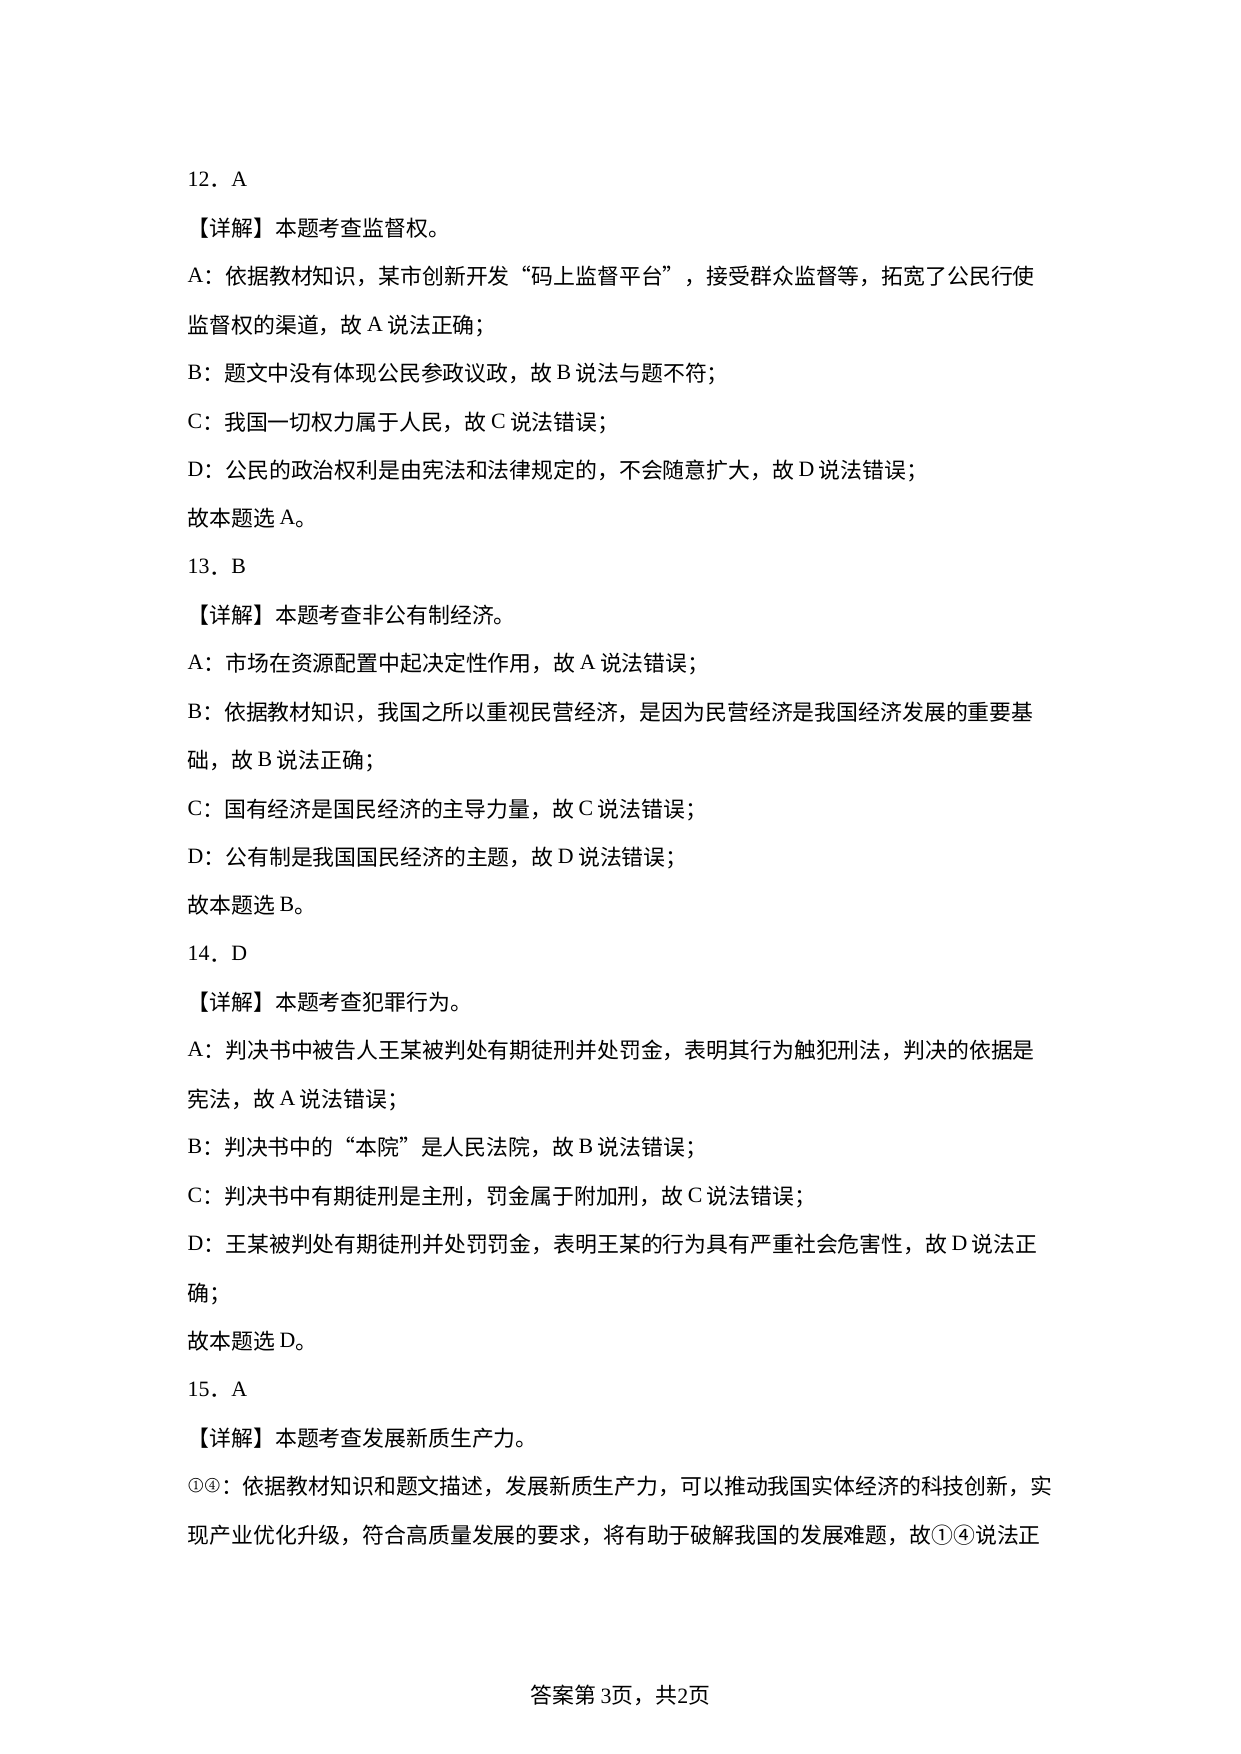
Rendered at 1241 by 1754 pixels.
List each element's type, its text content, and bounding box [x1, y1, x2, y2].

text D：公有制是我国国民经济的主题，故D说法错误； [187, 839, 1053, 872]
text 【详解】本题考查监督权。 [187, 210, 1053, 243]
text A：市场在资源配置中起决定性作用，故A说法错误； [187, 646, 1053, 678]
text B：判决书中的“本院”是人民法院，故B说法错误； [187, 1130, 1053, 1162]
text 14．D [187, 936, 1053, 969]
text A：判决书中被告人王某被判处有期徒刑并处罚金，表明其行为触犯刑法，判决的依据是宪法，故A说法错误； [187, 1033, 1053, 1114]
text 12．A [187, 162, 1053, 194]
text B：题文中没有体现公民参政议政，故B说法与题不符； [187, 356, 1053, 388]
text 15．A [187, 1372, 1053, 1404]
text D：王某被判处有期徒刑并处罚罚金，表明王某的行为具有严重社会危害性，故D说法正确； [187, 1227, 1053, 1308]
text 故本题选A。 [187, 501, 1053, 533]
text D：公民的政治权利是由宪法和法律规定的，不会随意扩大，故D说法错误； [187, 452, 1053, 485]
text 故本题选D。 [187, 1324, 1053, 1356]
text 【详解】本题考查发展新质生产力。 [187, 1420, 1053, 1453]
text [187, 1469, 1053, 1550]
text C：我国一切权力属于人民，故C说法错误； [187, 404, 1053, 437]
text 【详解】本题考查非公有制经济。 [187, 597, 1053, 630]
text 13．B [187, 549, 1053, 582]
text A：依据教材知识，某市创新开发“码上监督平台”，接受群众监督等，拓宽了公民行使监督权的渠道，故A说法正确； [187, 259, 1053, 340]
text B：依据教材知识，我国之所以重视民营经济，是因为民营经济是我国经济发展的重要基础，故B说法正确； [187, 694, 1053, 775]
text 故本题选B。 [187, 888, 1053, 920]
text 【详解】本题考查犯罪行为。 [187, 984, 1053, 1017]
text C：国有经济是国民经济的主导力量，故C说法错误； [187, 791, 1053, 824]
text C：判决书中有期徒刑是主刑，罚金属于附加刑，故C说法错误； [187, 1178, 1053, 1211]
